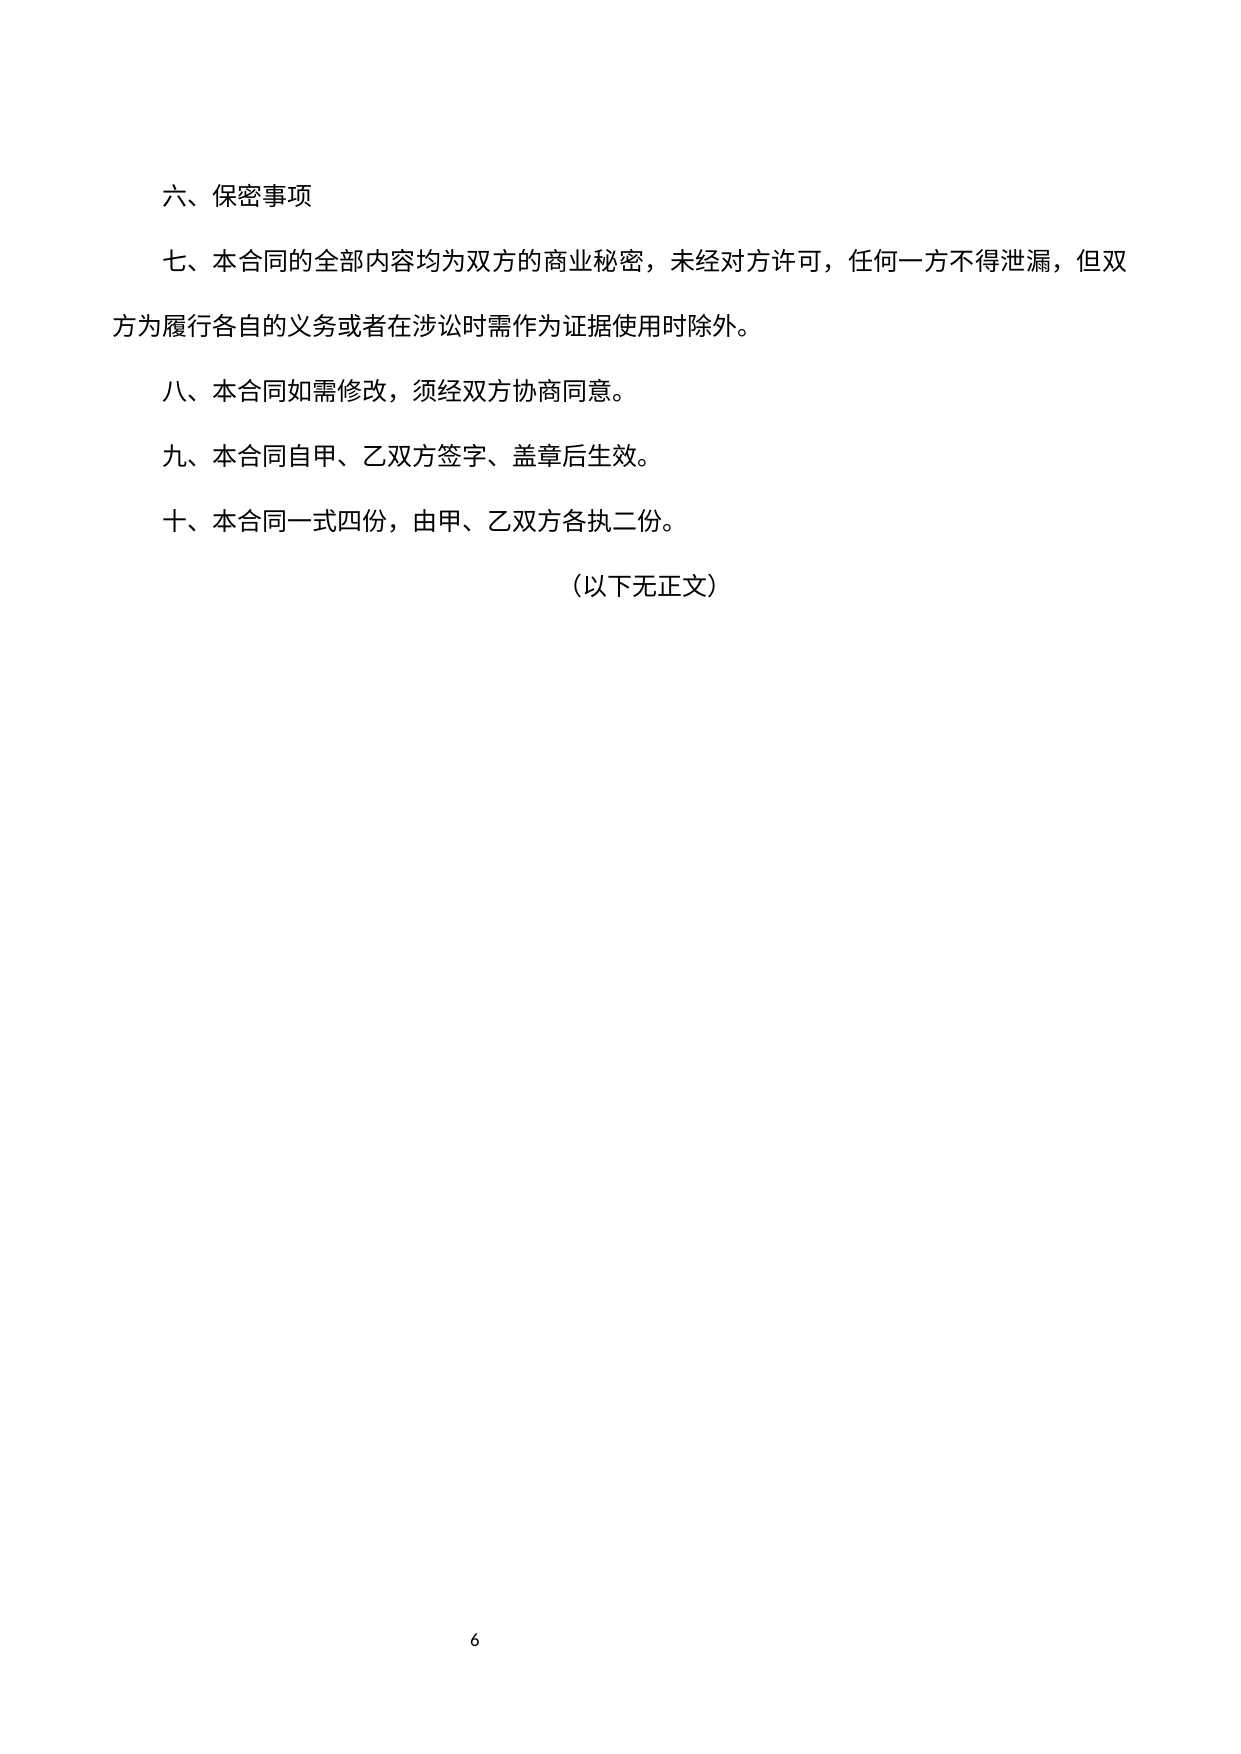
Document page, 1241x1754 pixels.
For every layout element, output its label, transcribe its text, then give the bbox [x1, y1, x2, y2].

list 本合同一式四份，由甲、乙双方各执二份。 [112, 487, 1128, 552]
list 保密事项 [112, 162, 1128, 227]
list 本合同的全部内容均为双方的商业秘密，未经对方许可，任何一方不得泄漏，但双方为履行各自的义务或者在涉讼时需作为证据使用时除外。 [112, 227, 1128, 357]
text （以下无正文） [112, 552, 1128, 617]
list 本合同自甲、乙双方签字、盖章后生效。 [112, 422, 1128, 487]
list 本合同如需修改，须经双方协商同意。 [112, 357, 1128, 422]
